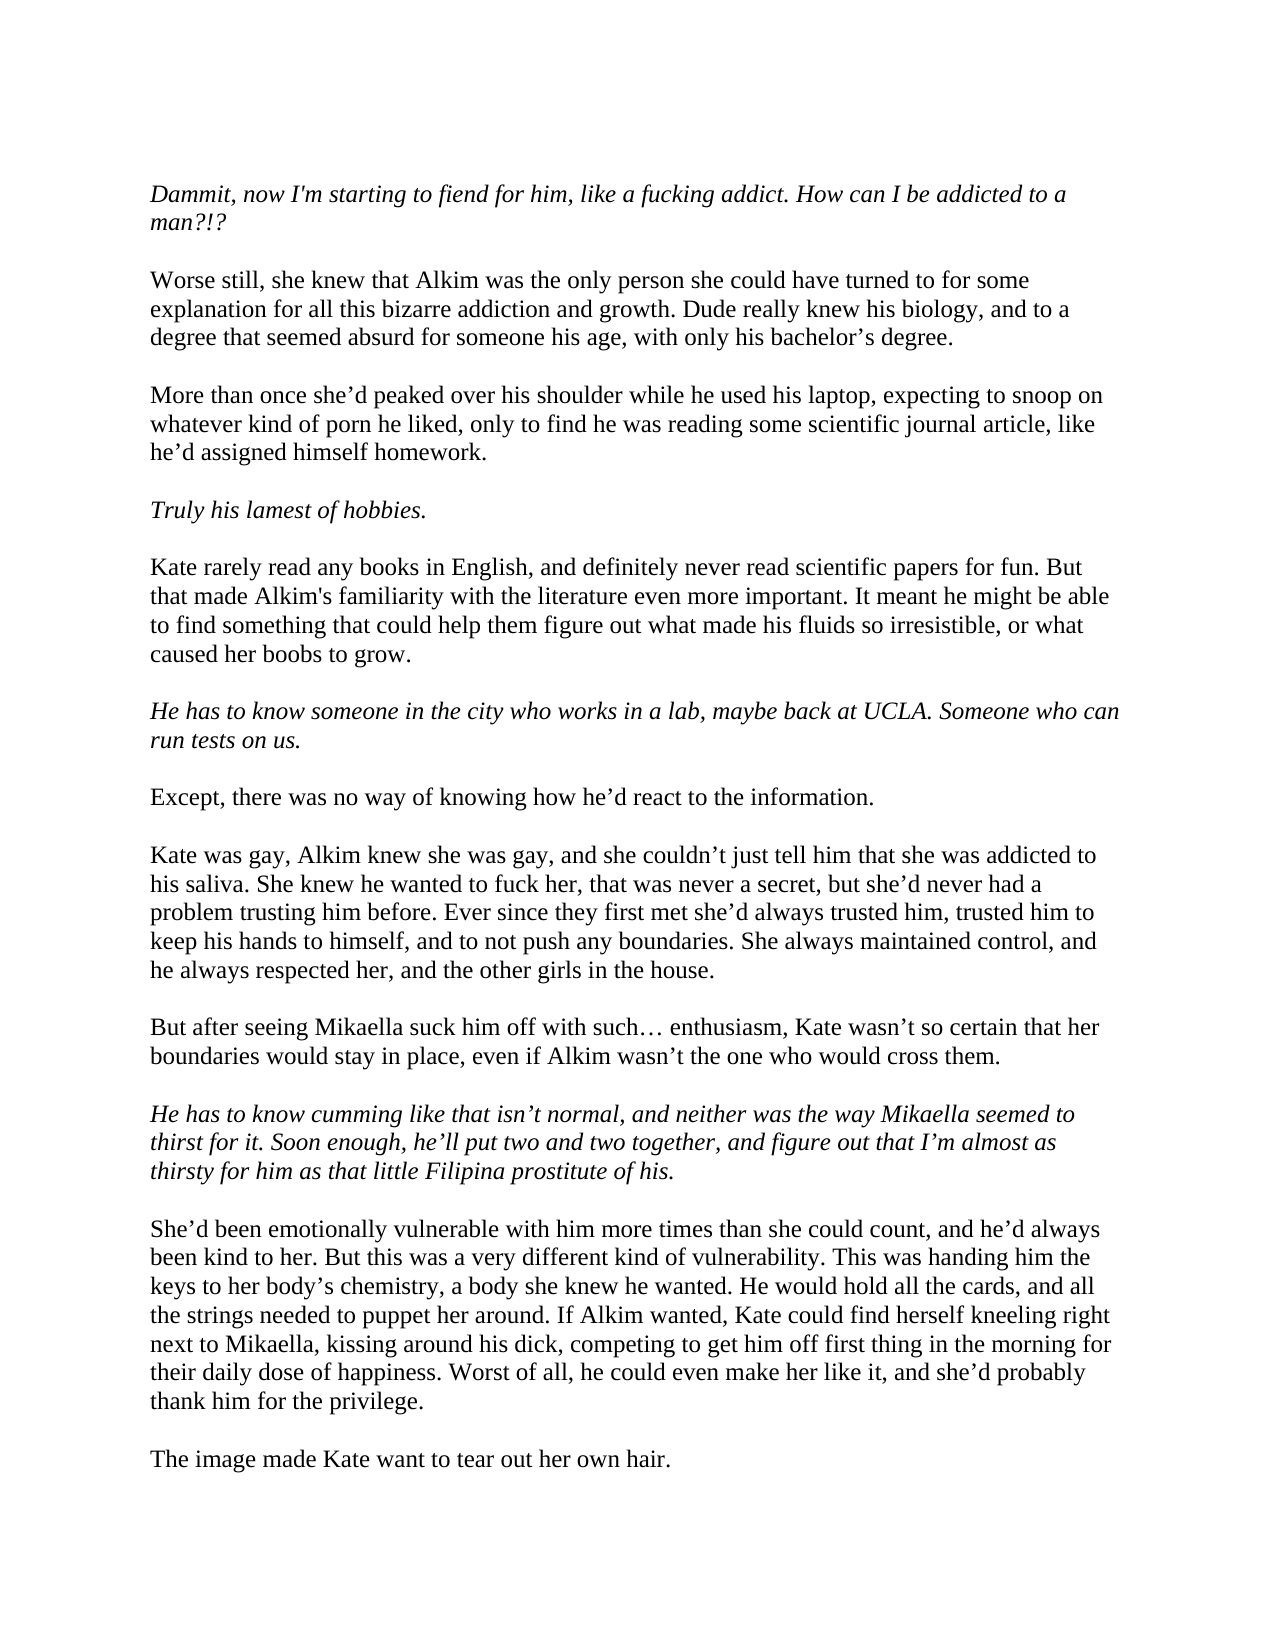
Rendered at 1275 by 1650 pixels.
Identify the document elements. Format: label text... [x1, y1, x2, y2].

text Except, there was no way of knowing how he’d react to the information. [150, 782, 1125, 811]
text Kate was gay, Alkim knew she was gay, and she couldn’t just tell him that she was addicted to his saliva. She knew he wanted to fuck her, that was never a secret, but she’d never had a problem trusting him before. Ever since they first met she’d always trusted him, trusted him to keep his hands to himself, and to not push any boundaries. She always maintained control, and he always respected her, and the other girls in the house. [150, 840, 1125, 984]
text But after seeing Mikaella suck him off with such… enthusiasm, Kate wasn’t so certain that her boundaries would stay in place, even if Alkim wasn’t the one who would cross them. [150, 1012, 1125, 1070]
text The image made Kate want to tear out her own hair. [150, 1444, 1125, 1472]
text He has to know cumming like that isn’t normal, and neither was the way Mikaella seemed to thirst for it. Soon enough, he’ll put two and two together, and figure out that I’m almost as thirsty for him as that little Filipina prostitute of his. [150, 1099, 1125, 1185]
text Kate rarely read any books in English, and definitely never read scientific papers for fun. But that made Alkim's familiarity with the literature even more important. It meant he might be able to find something that could help them figure out what made his fluids so irresistible, or what caused her boobs to grow. [150, 552, 1125, 667]
text She’d been emotionally vulnerable with him more times than she could count, and he’d always been kind to her. But this was a very different kind of vulnerability. This was handing him the keys to her body’s chemistry, a body she knew he wanted. He would hold all the cards, and all the strings needed to puppet her around. If Alkim wanted, Kate could find herself kneeling right next to Mikaella, kissing around his dick, competing to get him off first thing in the morning for their daily dose of happiness. Worst of all, he could even make her like it, and she’d probably thank him for the privilege. [150, 1214, 1125, 1415]
text He has to know someone in the city who works in a lab, maybe back at UCLA. Someone who can run tests on us. [150, 696, 1125, 754]
text More than once she’d peaked over his shoulder while he used his laptop, expecting to snoop on whatever kind of porn he liked, only to find he was reading some scientific journal article, like he’d assigned himself homework. [150, 380, 1125, 466]
text Dammit, now I'm starting to fiend for him, like a fucking addict. How can I be addicted to a man?!? [150, 179, 1125, 236]
text Worse still, she knew that Alkim was the only person she could have turned to for some explanation for all this bizarre addiction and growth. Dude really knew his biology, and to a degree that seemed absurd for someone his age, with only his bachelor’s degree. [150, 265, 1125, 351]
text Truly his lamest of hobbies. [150, 495, 1125, 524]
